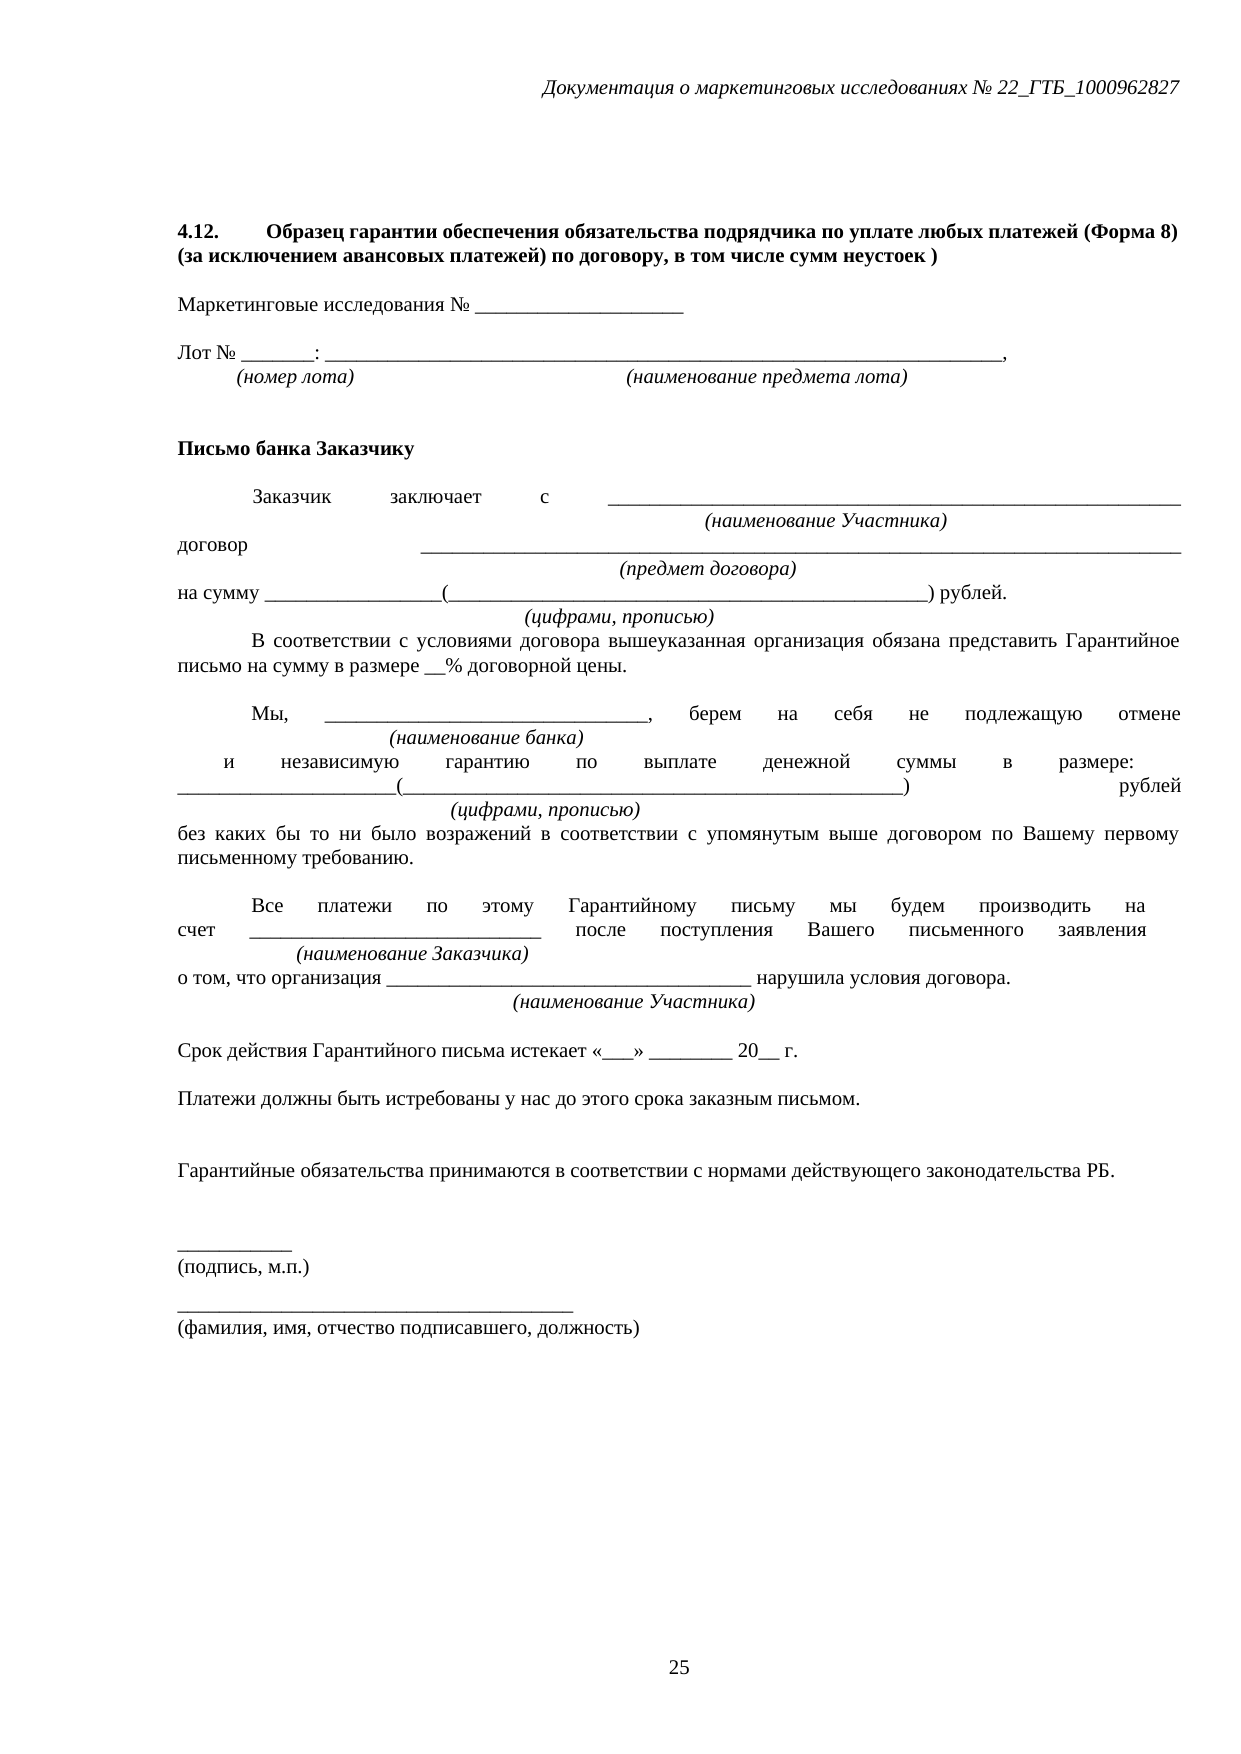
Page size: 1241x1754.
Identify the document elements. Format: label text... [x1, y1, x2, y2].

text (подпись, м.п.) [177, 1254, 1181, 1278]
text (фамилия, имя, отчество подписавшего, должность) [177, 1315, 1181, 1339]
text и независимую гарантию по выплате денежной суммы в размере: _____________________(________________________________________________) рублей (цифрами, прописью) [177, 749, 1181, 821]
text В соответствии с условиями договора вышеуказанная организация обязана представить Гарантийное письмо на сумму в размере __% договорной цены. [177, 628, 1181, 677]
text (за исключением авансовых платежей) по договору, в том числе сумм неустоек ) [177, 243, 1181, 267]
text Письмо банка Заказчику [177, 436, 1181, 460]
text на сумму _________________(______________________________________________) рублей. [177, 580, 1181, 604]
text ___________ [177, 1230, 1181, 1254]
text Лот № _______: _________________________________________________________________, [177, 340, 1181, 364]
text Заказчик заключает с _______________________________________________________ (наименование Участника) [177, 484, 1181, 532]
text ______________________________________ [177, 1291, 1181, 1315]
text Мы, _______________________________, берем на себя не подлежащую отмене (наименование банка) [177, 701, 1181, 749]
text договор _________________________________________________________________________ (предмет договора) [177, 532, 1181, 580]
text (наименование Участника) [177, 989, 1181, 1013]
text Платежи должны быть истребованы у нас до этого срока заказным письмом. [177, 1086, 1181, 1110]
text (цифрами, прописью) [177, 604, 1181, 628]
list Образец гарантии обеспечения обязательства подрядчика по уплате любых платежей (Форма 8) [177, 219, 1181, 243]
text Гарантийные обязательства принимаются в соответствии с нормами действующего законодательства РБ. [177, 1158, 1181, 1182]
text Срок действия Гарантийного письма истекает «___» ________ 20__ г. [177, 1037, 1181, 1062]
text без каких бы то ни было возражений в соответствии с упомянутым выше договором по Вашему первому письменному требованию. [177, 821, 1181, 869]
text (номер лота) (наименование предмета лота) [177, 364, 1181, 388]
text Маркетинговые исследования № ____________________ [177, 292, 1181, 316]
text Все платежи по этому Гарантийному письму мы будем производить на счет ____________________________ после поступления Вашего письменного заявления (наименование Заказчика) [177, 893, 1181, 965]
text о том, что организация ___________________________________ нарушила условия договора. [177, 965, 1181, 989]
